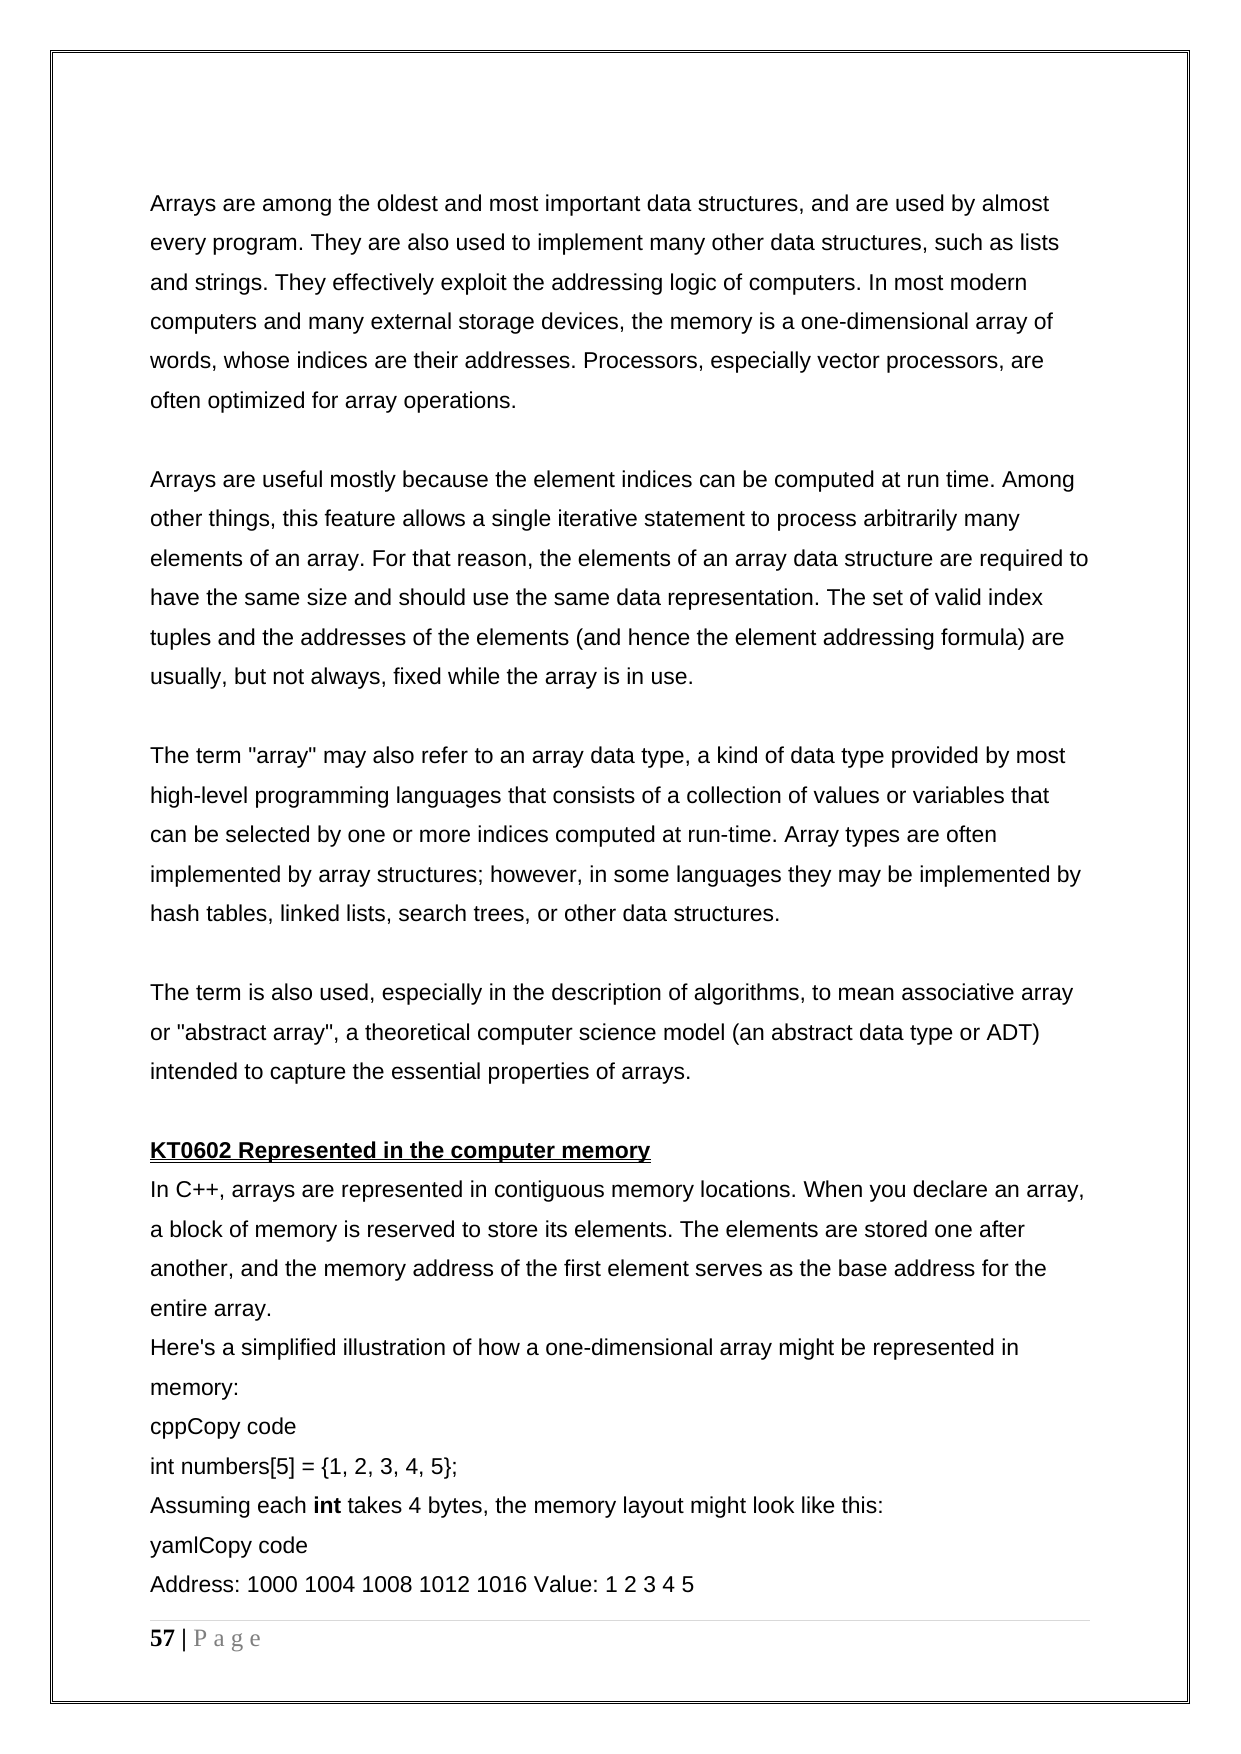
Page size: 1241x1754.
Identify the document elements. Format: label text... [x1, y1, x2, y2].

text yamlCopy code [150, 1532, 1090, 1558]
text Address: 1000 1004 1008 1012 1016 Value: 1 2 3 4 5 [150, 1571, 1090, 1598]
text KT0602 Represented in the computer memory [150, 1137, 1090, 1163]
text int numbers[5] = {1, 2, 3, 4, 5}; [150, 1453, 1090, 1479]
text Assuming each int takes 4 bytes, the memory layout might look like this: [150, 1492, 1090, 1519]
text The term is also used, especially in the description of algorithms, to mean associative array or "abstract array", a theoretical computer science model (an abstract data type or ADT) intended to capture the essential properties of arrays. [150, 979, 1090, 1084]
text The term "array" may also refer to an array data type, a kind of data type provided by most high-level programming languages that consists of a collection of values or variables that can be selected by one or more indices computed at run-time. Array types are often implemented by array structures; however, in some languages they may be implemented by hash tables, linked lists, search trees, or other data structures. [150, 742, 1090, 926]
text Arrays are among the oldest and most important data structures, and are used by almost every program. They are also used to implement many other data structures, such as lists and strings. They effectively exploit the addressing logic of computers. In most modern computers and many external storage devices, the memory is a one-dimensional array of words, whose indices are their addresses. Processors, especially vector processors, are often optimized for array operations. [150, 189, 1090, 413]
text Here's a simplified illustration of how a one-dimensional array might be represented in memory: [150, 1334, 1090, 1400]
text In C++, arrays are represented in contiguous memory locations. When you declare an array, a block of memory is reserved to store its elements. The elements are stored one after another, and the memory address of the first element serves as the base address for the entire array. [150, 1176, 1090, 1321]
text Arrays are useful mostly because the element indices can be computed at run time. Among other things, this feature allows a single iterative statement to process arbitrarily many elements of an array. For that reason, the elements of an array data structure are required to have the same size and should use the same data representation. The set of valid index tuples and the addresses of the elements (and hence the element addressing formula) are usually, but not always, fixed while the array is in use. [150, 466, 1090, 689]
text cppCopy code [150, 1413, 1090, 1440]
